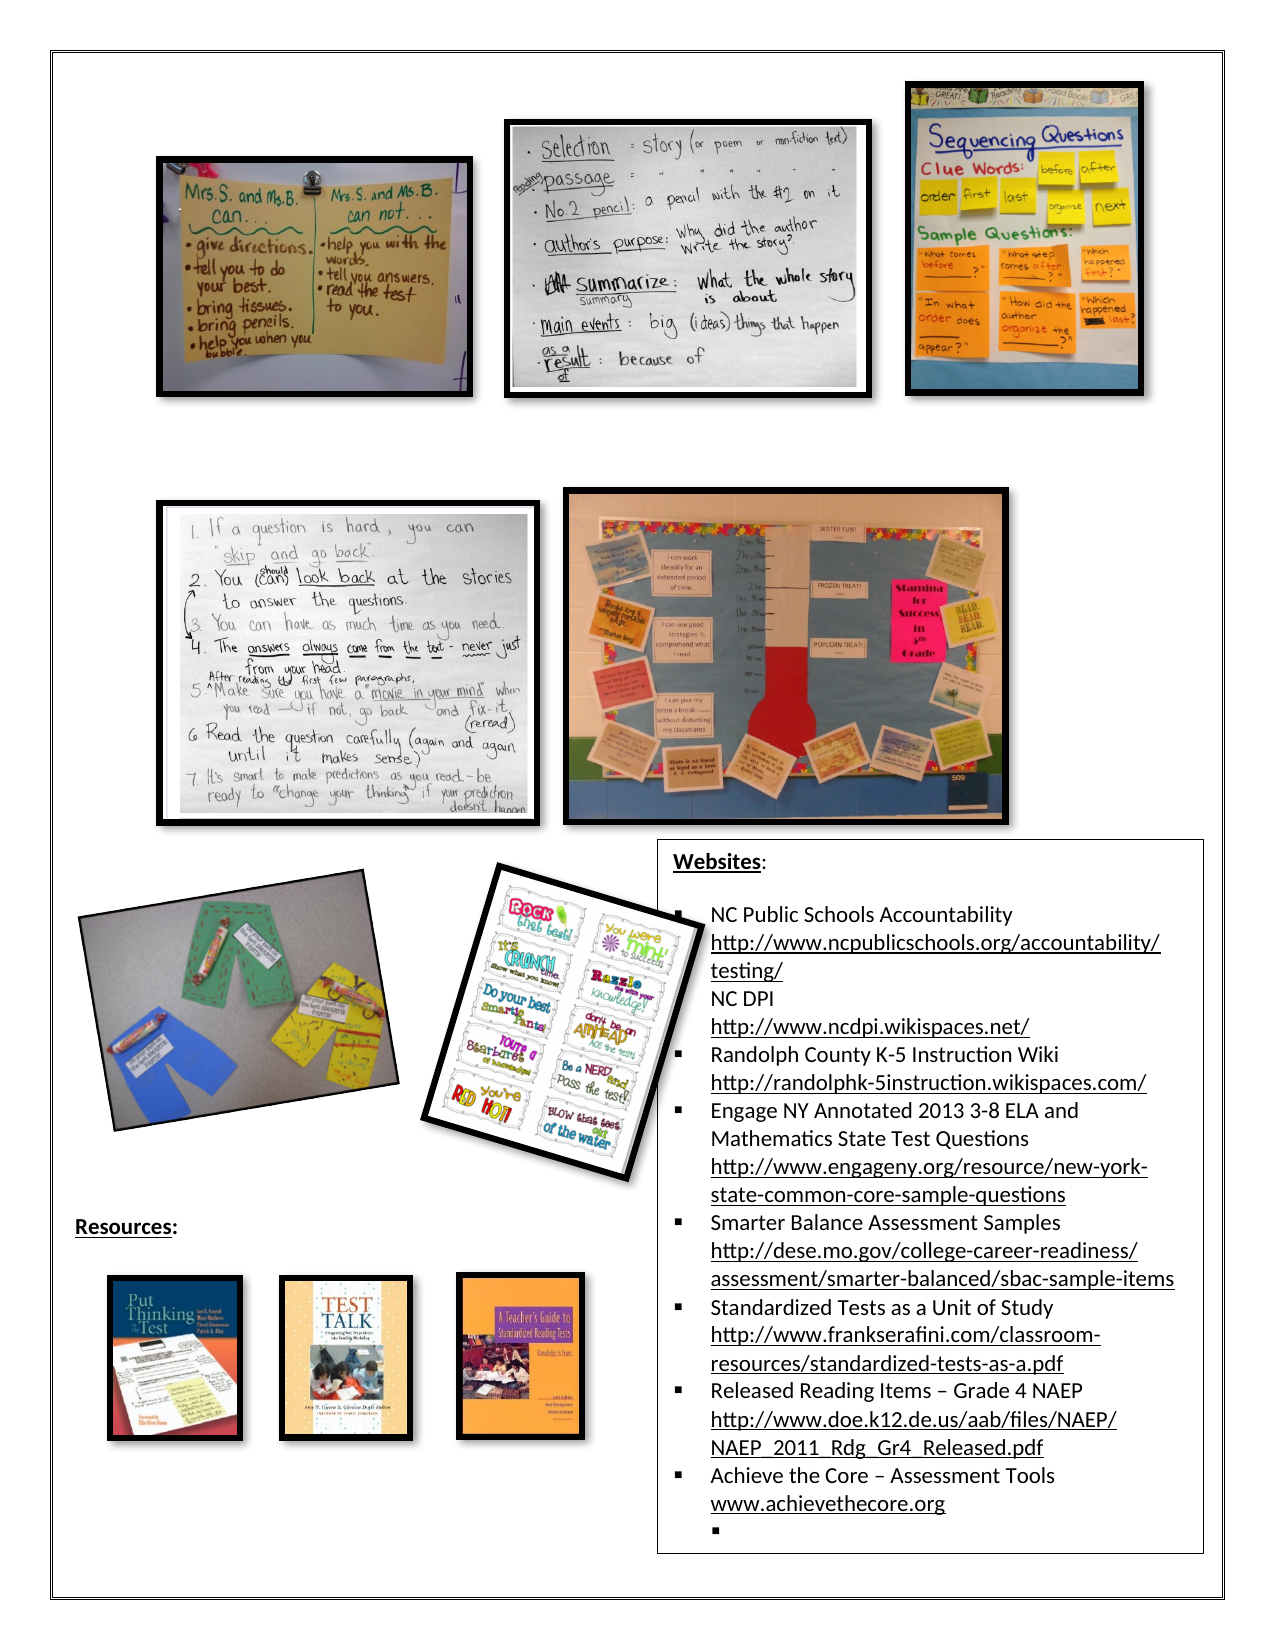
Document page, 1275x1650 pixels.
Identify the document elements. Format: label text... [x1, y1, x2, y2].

text Resources: [75, 1212, 657, 1241]
picture [113, 1281, 237, 1435]
picture [163, 506, 534, 819]
picture [462, 1278, 579, 1434]
picture [911, 88, 1138, 389]
picture [429, 871, 697, 1174]
picture [285, 1281, 407, 1434]
picture [569, 494, 1002, 819]
picture [163, 163, 467, 391]
picture [78, 869, 399, 1131]
picture [510, 125, 866, 392]
